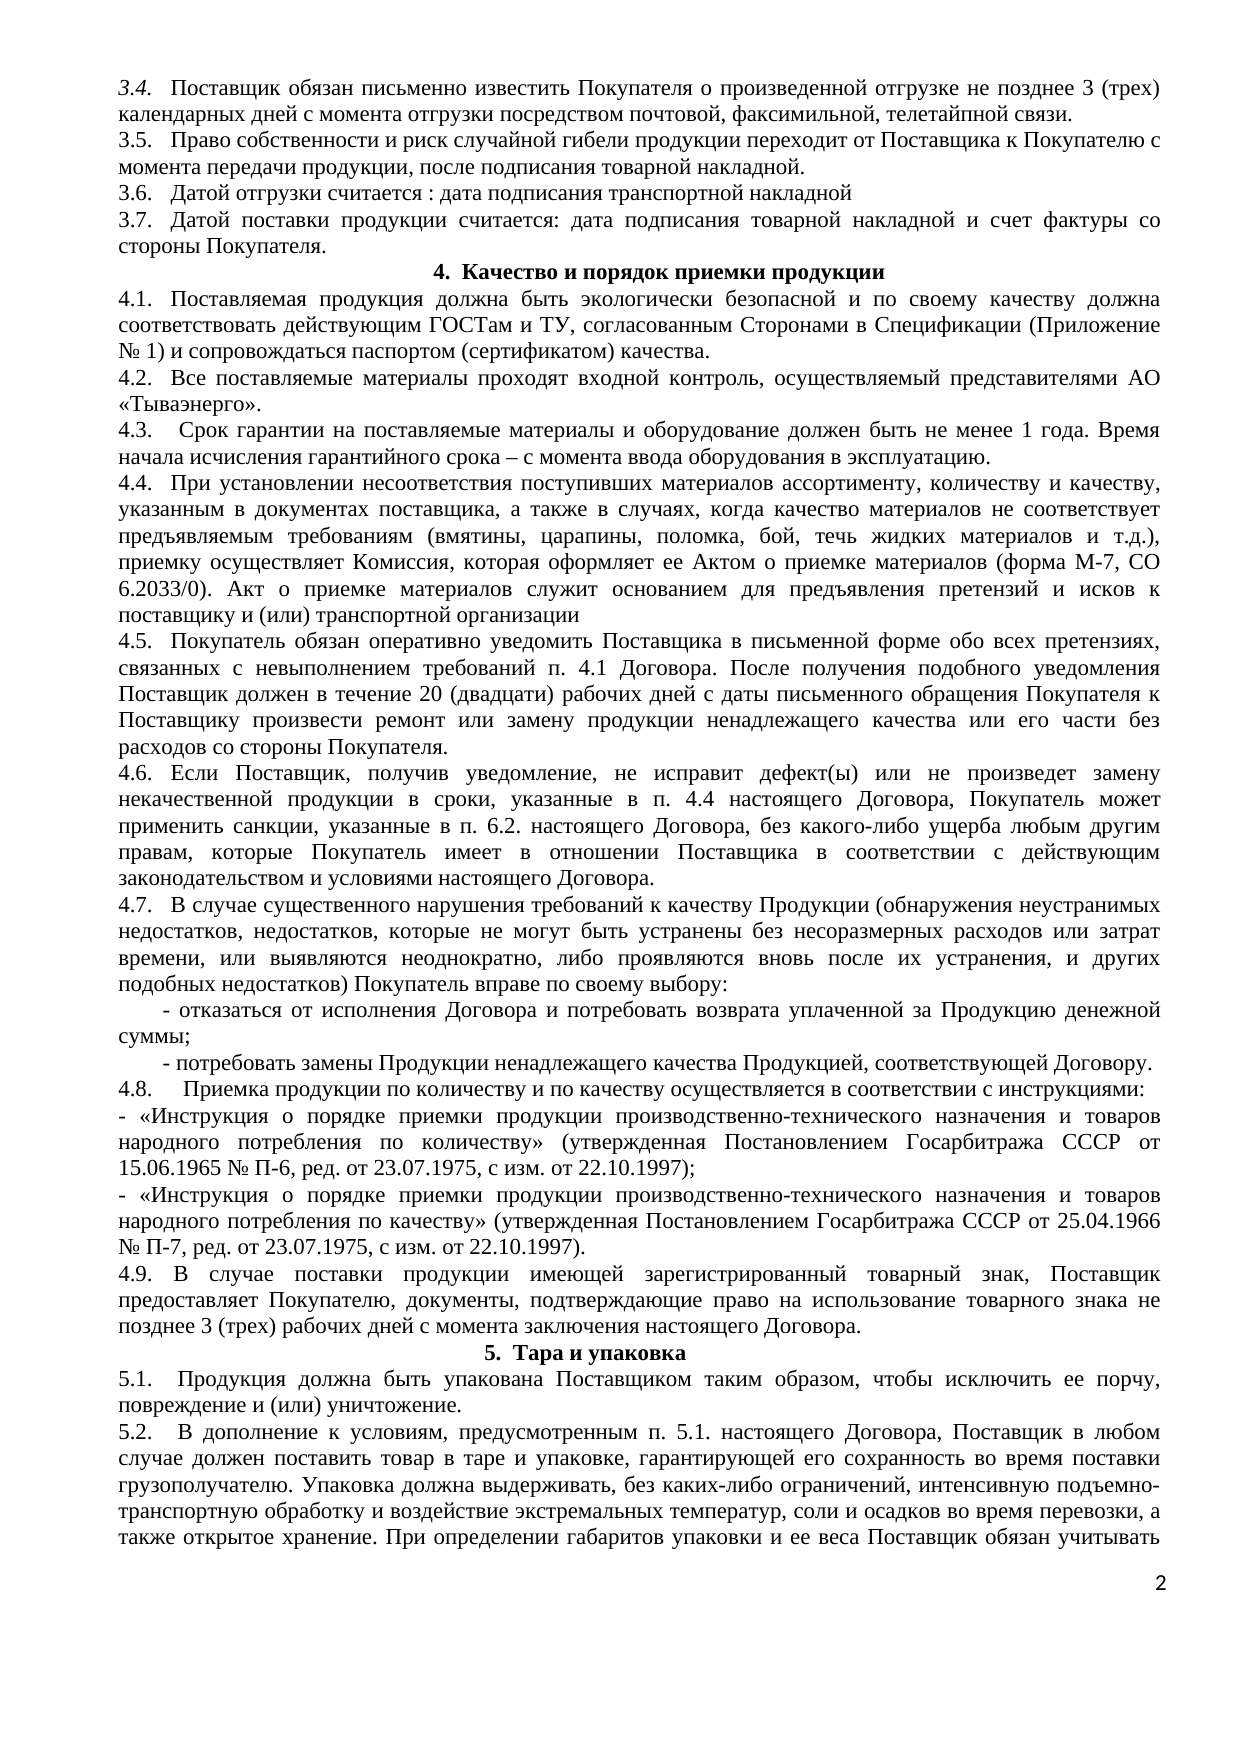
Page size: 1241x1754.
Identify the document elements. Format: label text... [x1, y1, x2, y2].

list Поставляемая продукция должна быть экологически безопасной и по своему качеству должна соответствовать действующим ГОСТам и ТУ, согласованным Сторонами в Спецификации (Приложение № 1) и сопровождаться паспортом (сертификатом) качества. [118, 285, 1162, 364]
list Поставщик обязан письменно известить Покупателя о произведенной отгрузке не позднее 3 (трех) календарных дней с момента отгрузки посредством почтовой, факсимильной, телетайпной связи. [118, 74, 1162, 127]
text - потребовать замены Продукции ненадлежащего качества Продукцией, соответствующей Договору. [118, 1049, 1162, 1075]
list В случае существенного нарушения требований к качеству Продукции (обнаружения неустранимых недостатков, недостатков, которые не могут быть устранены без несоразмерных расходов или затрат времени, или выявляются неоднократно, либо проявляются вновь после их устранения, и других подобных недостатков) Покупатель вправе по своему выбору: [118, 891, 1162, 996]
list При установлении несоответствия поступивших материалов ассортименту, количеству и качеству, указанным в документах поставщика, а также в случаях, когда качество материалов не соответствует предъявляемым требованиям (вмятины, царапины, поломка, бой, течь жидких материалов и т.д.), приемку осуществляет Комиссия, которая оформляет ее Актом о приемке материалов (форма М-7, СО 6.2033/0). Акт о приемке материалов служит основанием для предъявления претензий и исков к поставщику и (или) транспортной организации [118, 469, 1162, 627]
list Датой поставки продукции считается: дата подписания товарной накладной и счет фактуры со стороны Покупателя. [118, 206, 1162, 258]
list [118, 1418, 1162, 1550]
list Приемка продукции по количеству и по качеству осуществляется в соответствии с инструкциями: [118, 1075, 1162, 1102]
list - «Инструкция о порядке приемки продукции производственно-технического назначения и товаров народного потребления по количеству» (утвержденная Постановлением Госарбитража СССР от 15.06.1965 № П-6, ред. от 23.07.1975, с изм. от 22.10.1997); [118, 1102, 1162, 1181]
list 4. Качество и порядок приемки продукции [118, 258, 1162, 285]
list Покупатель обязан оперативно уведомить Поставщика в письменной форме обо всех претензиях, связанных с невыполнением требований п. 4.1 Договора. После получения подобного уведомления Поставщик должен в течение 20 (двадцати) рабочих дней с даты письменного обращения Покупателя к Поставщику произвести ремонт или замену продукции ненадлежащего качества или его части без расходов со стороны Покупателя. [118, 627, 1162, 759]
list Если Поставщик, получив уведомление, не исправит дефект(ы) или не произведет замену некачественной продукции в сроки, указанные в п. 4.4 настоящего Договора, Покупатель может применить санкции, указанные в п. 6.2. настоящего Договора, без какого-либо ущерба любым другим правам, которые Покупатель имеет в отношении Поставщика в соответствии с действующим законодательством и условиями настоящего Договора. [118, 759, 1162, 891]
list Право собственности и риск случайной гибели продукции переходит от Поставщика к Покупателю с момента передачи продукции, после подписания товарной накладной. [118, 127, 1162, 179]
list - «Инструкция о порядке приемки продукции производственно-технического назначения и товаров народного потребления по качеству» (утвержденная Постановлением Госарбитража СССР от 25.04.1966 № П-7, ред. от 23.07.1975, с изм. от 22.10.1997). [118, 1181, 1162, 1260]
list 4.9. В случае поставки продукции имеющей зарегистрированный товарный знак, Поставщик предоставляет Покупателю, документы, подтверждающие право на использование товарного знака не позднее 3 (трех) рабочих дней с момента заключения настоящего Договора. [118, 1260, 1162, 1339]
list Датой отгрузки считается : дата подписания транспортной накладной [118, 179, 1162, 206]
text - отказаться от исполнения Договора и потребовать возврата уплаченной за Продукцию денежной суммы; [118, 996, 1162, 1049]
list Срок гарантии на поставляемые материалы и оборудование должен быть не менее 1 года. Время начала исчисления гарантийного срока – с момента ввода оборудования в эксплуатацию. [118, 416, 1162, 469]
list 5. Тара и упаковка [118, 1339, 1162, 1365]
list Все поставляемые материалы проходят входной контроль, осуществляемый представителями АО «Тываэнерго». [118, 364, 1162, 416]
list Продукция должна быть упакована Поставщиком таким образом, чтобы исключить ее порчу, повреждение и (или) уничтожение. [118, 1365, 1162, 1418]
